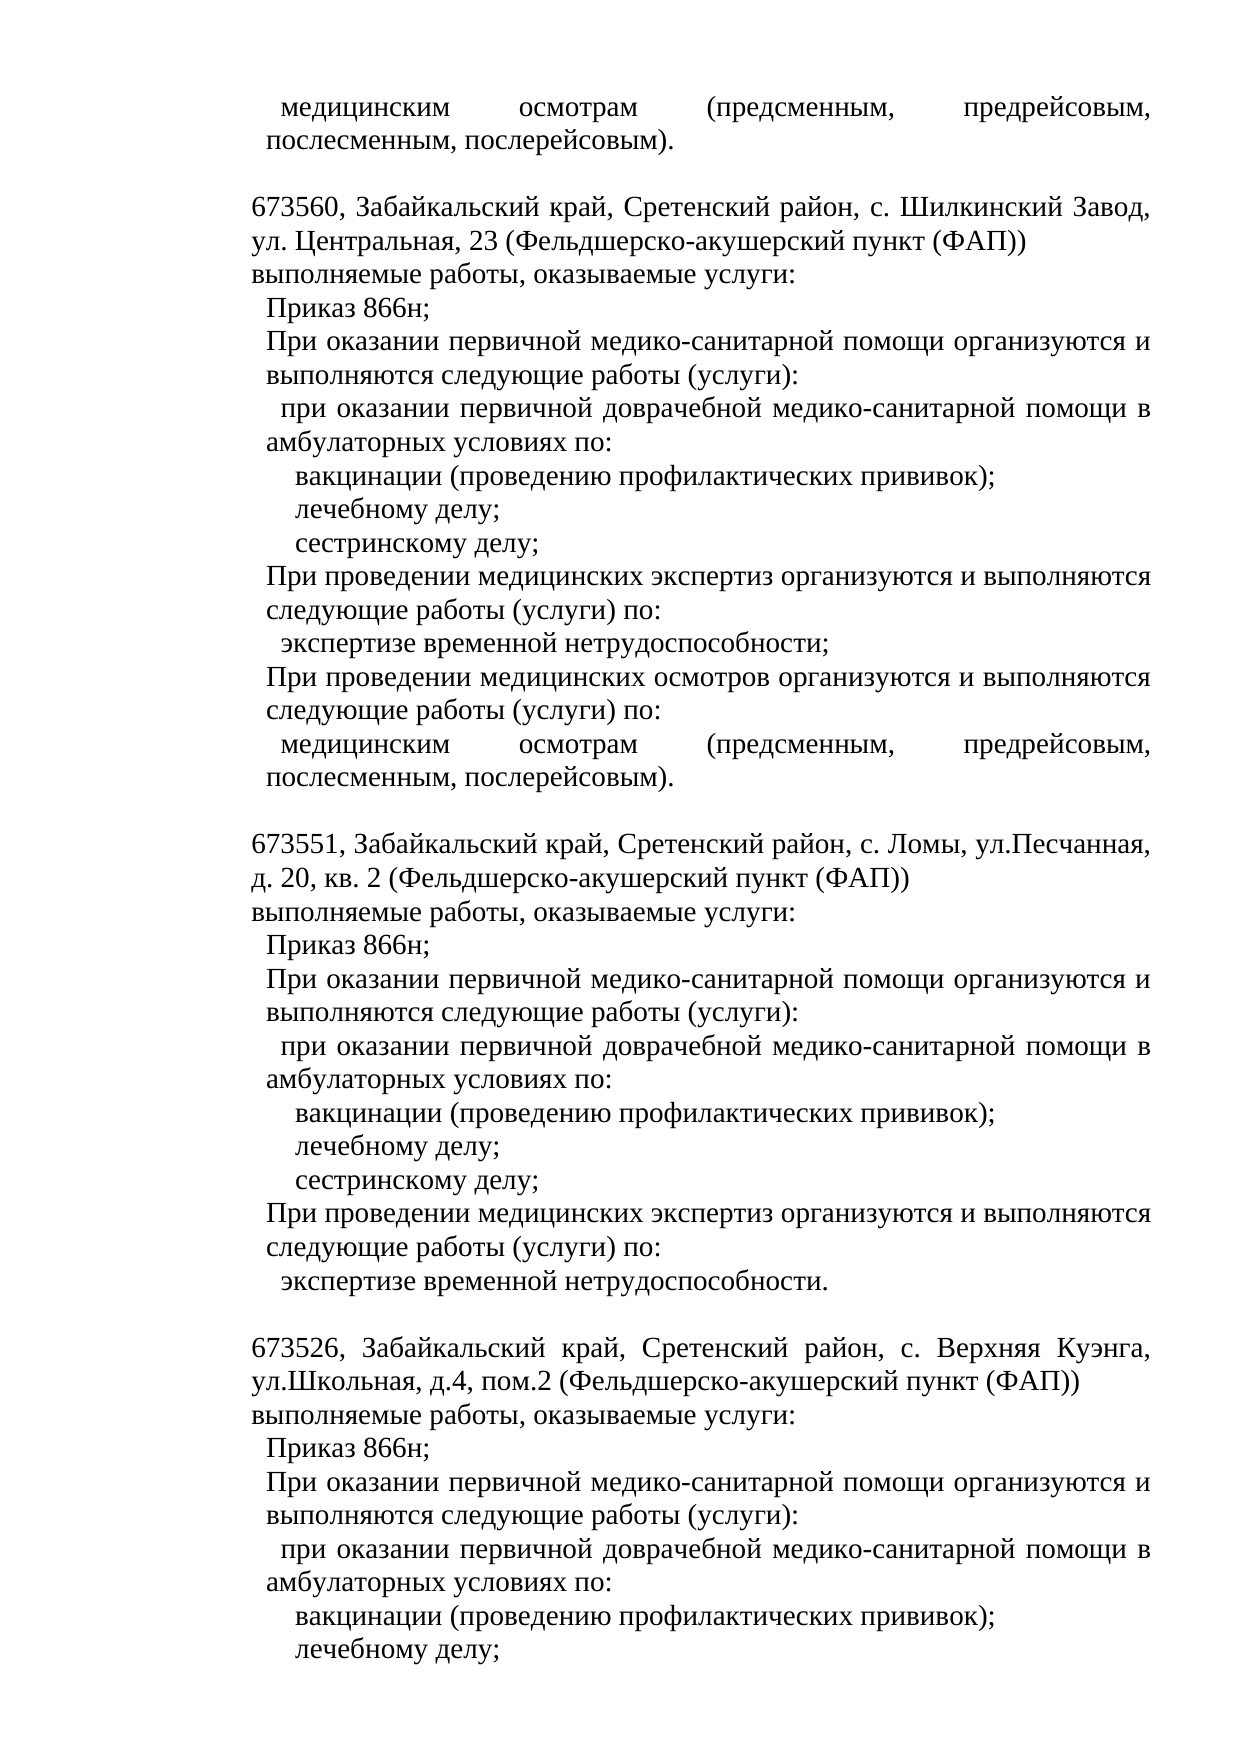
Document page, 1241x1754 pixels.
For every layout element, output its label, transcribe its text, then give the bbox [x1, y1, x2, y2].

text 673526, Забайкальский край, Сретенский район, с. Верхняя Куэнга, ул.Школьная, д.4, пом.2 (Фельдшерско-акушерский пункт (ФАП)) [251, 1330, 1152, 1397]
text При оказании первичной медико-санитарной помощи организуются и выполняются следующие работы (услуги): [266, 323, 1152, 391]
text Приказ 866н; [266, 1430, 1152, 1464]
text 673560, Забайкальский край, Сретенский район, с. Шилкинский Завод, ул. Центральная, 23 (Фельдшерско-акушерский пункт (ФАП)) [251, 189, 1152, 256]
text вакцинации (проведению профилактических прививок); [266, 458, 1152, 491]
text лечебному делу; [266, 1632, 1152, 1665]
text при оказании первичной доврачебной медико-санитарной помощи в амбулаторных условиях по: [266, 1531, 1152, 1598]
text При проведении медицинских экспертиз организуются и выполняются следующие работы (услуги) по: [266, 558, 1152, 625]
text экспертизе временной нетрудоспособности. [266, 1263, 1152, 1296]
text медицинским осмотрам (предсменным, предрейсовым, послесменным, послерейсовым). [266, 726, 1152, 793]
text экспертизе временной нетрудоспособности; [266, 625, 1152, 659]
text вакцинации (проведению профилактических прививок); [266, 1598, 1152, 1632]
text 673551, Забайкальский край, Сретенский район, с. Ломы, ул.Песчанная, д. 20, кв. 2 (Фельдшерско-акушерский пункт (ФАП)) [251, 827, 1152, 894]
text лечебному делу; [266, 491, 1152, 525]
text выполняемые работы, оказываемые услуги: [251, 256, 1152, 290]
text сестринскому делу; [266, 525, 1152, 558]
text Приказ 866н; [266, 927, 1152, 961]
text при оказании первичной доврачебной медико-санитарной помощи в амбулаторных условиях по: [266, 391, 1152, 458]
text вакцинации (проведению профилактических прививок); [266, 1095, 1152, 1128]
text При оказании первичной медико-санитарной помощи организуются и выполняются следующие работы (услуги): [266, 1464, 1152, 1531]
text медицинским осмотрам (предсменным, предрейсовым, послесменным, послерейсовым). [266, 89, 1152, 156]
text сестринскому делу; [266, 1162, 1152, 1196]
text при оказании первичной доврачебной медико-санитарной помощи в амбулаторных условиях по: [266, 1028, 1152, 1095]
text выполняемые работы, оказываемые услуги: [251, 1397, 1152, 1430]
text выполняемые работы, оказываемые услуги: [251, 894, 1152, 927]
text При проведении медицинских экспертиз организуются и выполняются следующие работы (услуги) по: [266, 1196, 1152, 1263]
text При проведении медицинских осмотров организуются и выполняются следующие работы (услуги) по: [266, 659, 1152, 726]
text Приказ 866н; [266, 290, 1152, 323]
text При оказании первичной медико-санитарной помощи организуются и выполняются следующие работы (услуги): [266, 961, 1152, 1028]
text лечебному делу; [266, 1128, 1152, 1162]
